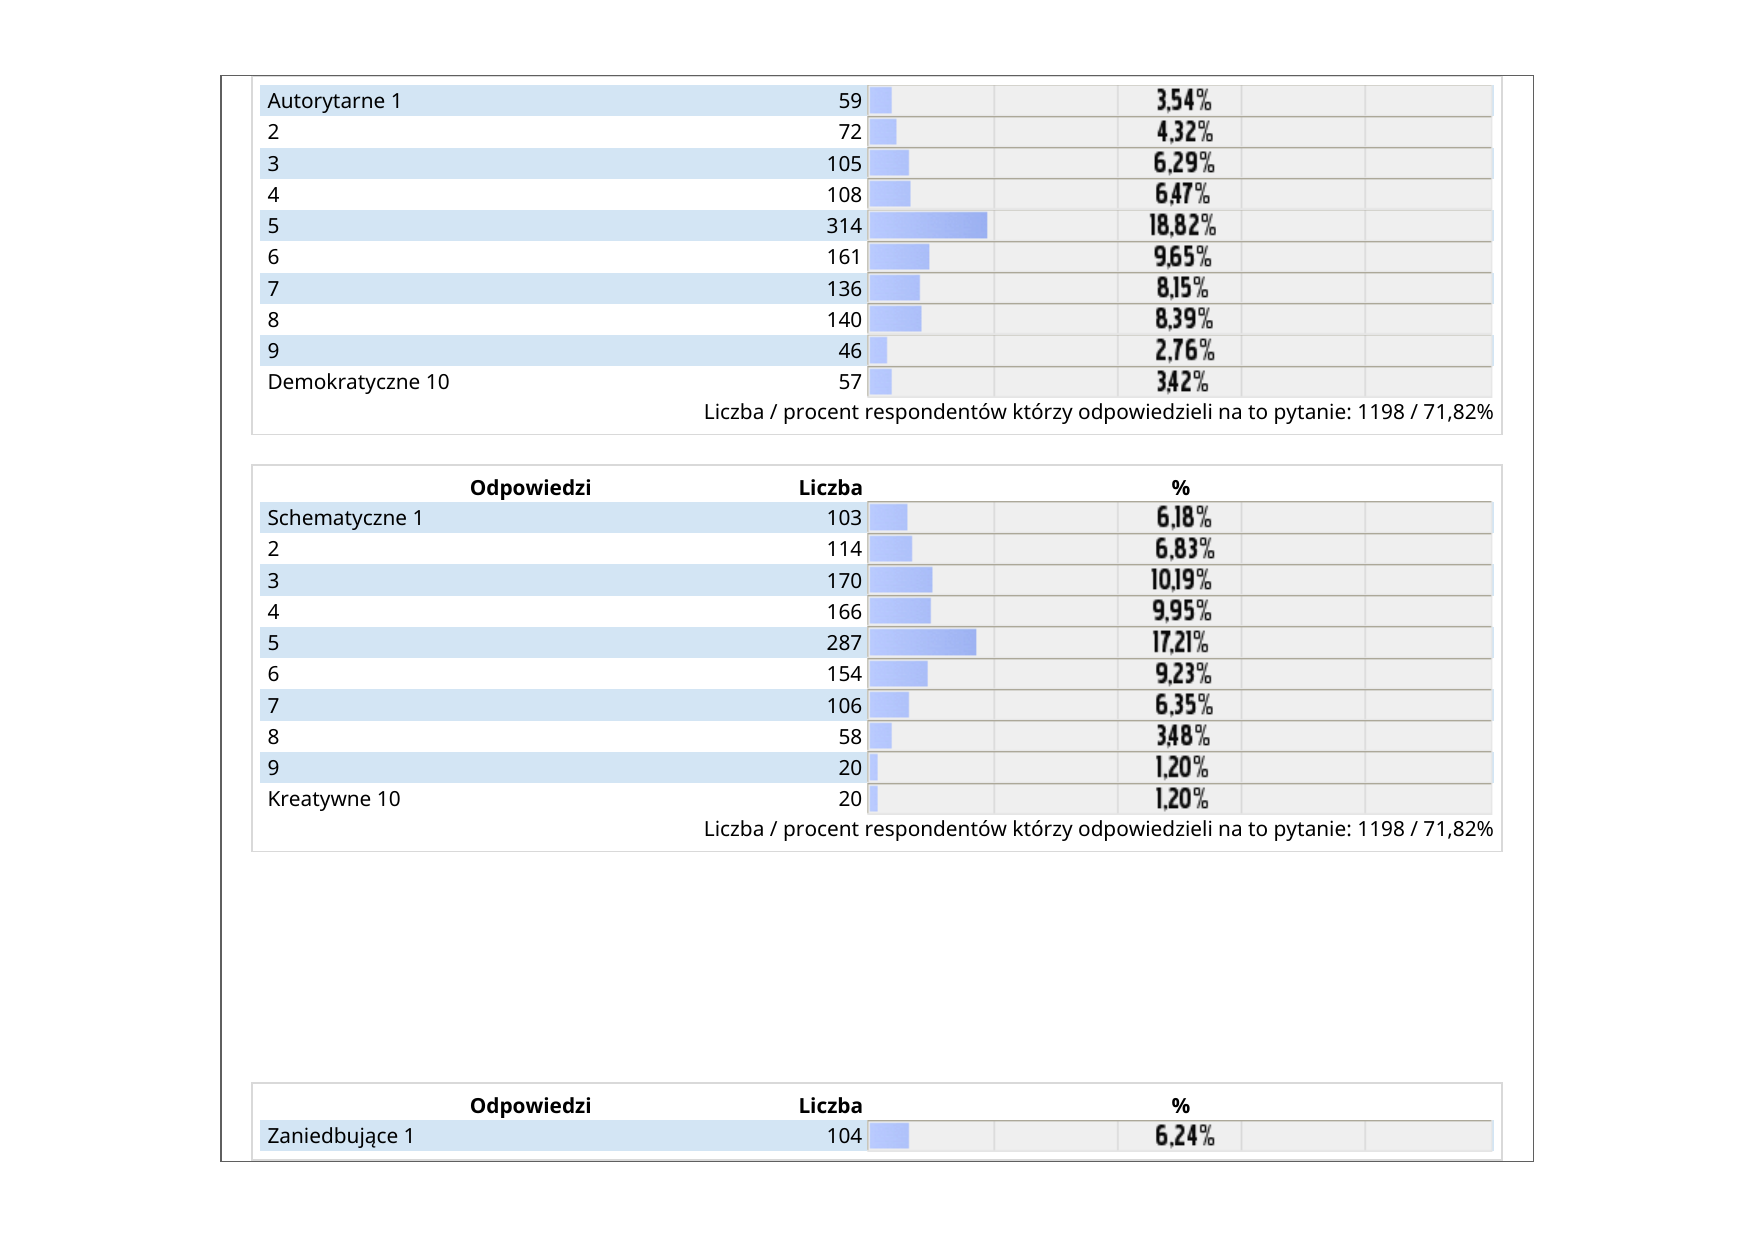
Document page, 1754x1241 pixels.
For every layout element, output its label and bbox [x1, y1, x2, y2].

picture [867, 1120, 1493, 1152]
picture [867, 501, 1493, 815]
table_header [222, 76, 1533, 1161]
picture [867, 85, 1493, 398]
